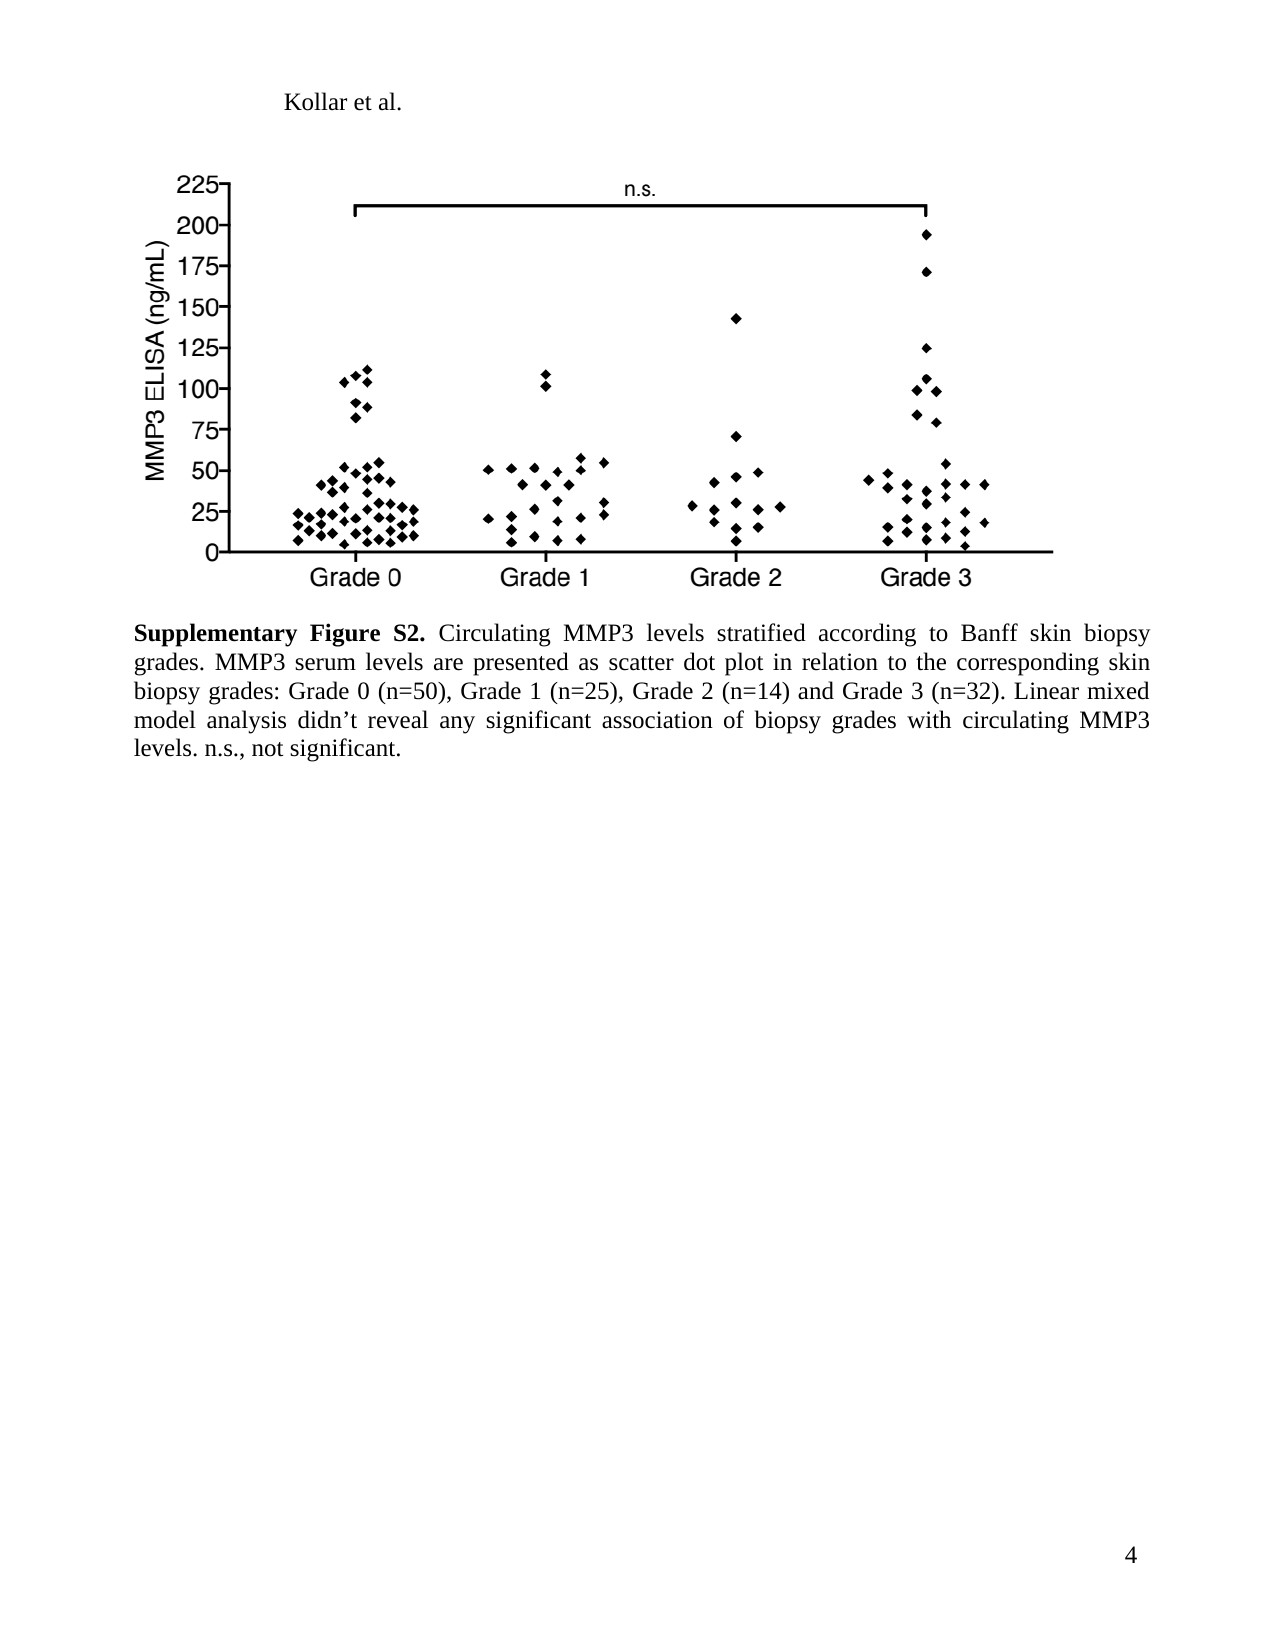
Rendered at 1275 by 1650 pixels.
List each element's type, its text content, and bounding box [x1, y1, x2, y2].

text Supplementary Figure S2. Circulating MMP3 levels stratified according to Banff skin biopsy grades. MMP3 serum levels are presented as scatter dot plot in relation to the corresponding skin biopsy grades: Grade 0 (n=50), Grade 1 (n=25), Grade 2 (n=14) and Grade 3 (n=32). Linear mixed model analysis didn’t reveal any significant association of biopsy grades with circulating MMP3 levels. n.s., not significant. [133, 618, 1152, 762]
